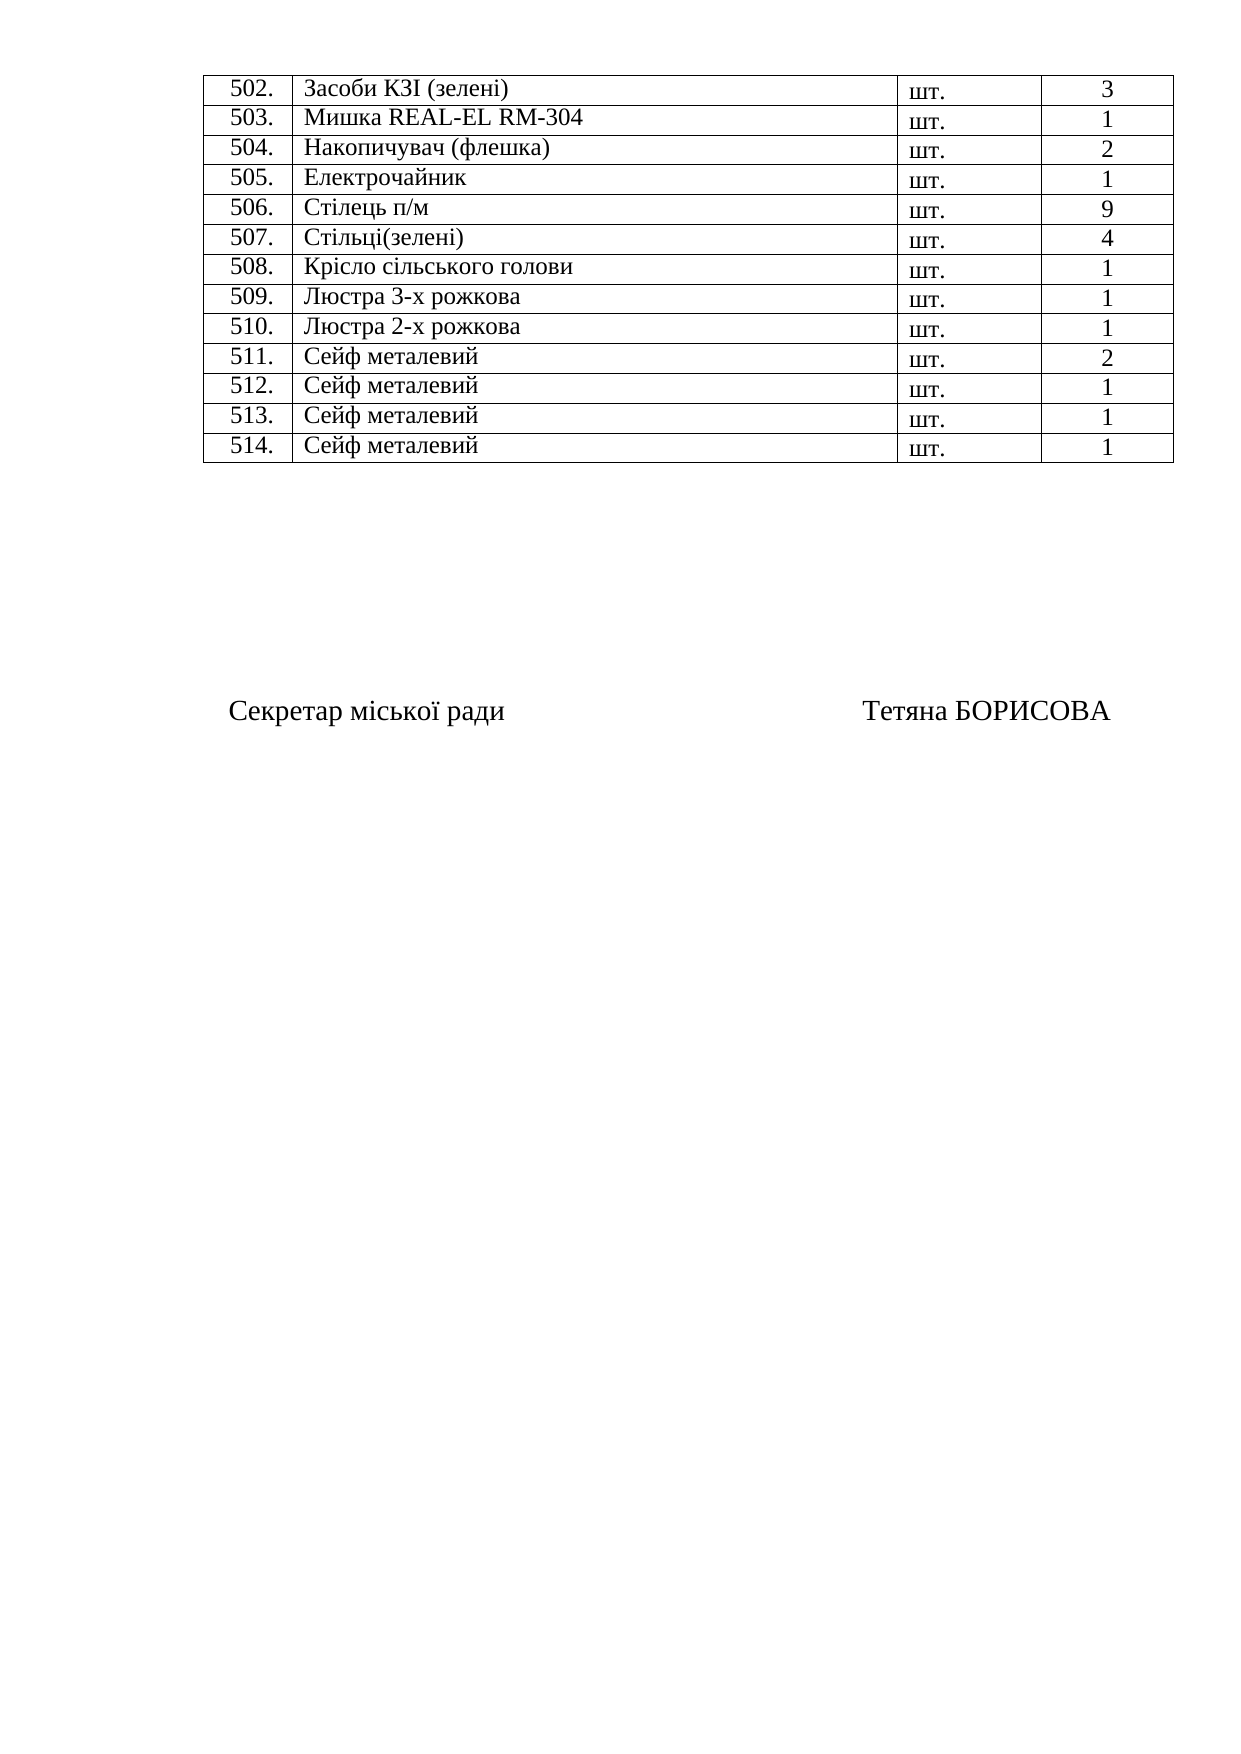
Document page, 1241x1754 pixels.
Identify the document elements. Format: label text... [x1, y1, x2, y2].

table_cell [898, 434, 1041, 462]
text Секретар міської ради Тетяна БОРИСОВА [177, 693, 1152, 727]
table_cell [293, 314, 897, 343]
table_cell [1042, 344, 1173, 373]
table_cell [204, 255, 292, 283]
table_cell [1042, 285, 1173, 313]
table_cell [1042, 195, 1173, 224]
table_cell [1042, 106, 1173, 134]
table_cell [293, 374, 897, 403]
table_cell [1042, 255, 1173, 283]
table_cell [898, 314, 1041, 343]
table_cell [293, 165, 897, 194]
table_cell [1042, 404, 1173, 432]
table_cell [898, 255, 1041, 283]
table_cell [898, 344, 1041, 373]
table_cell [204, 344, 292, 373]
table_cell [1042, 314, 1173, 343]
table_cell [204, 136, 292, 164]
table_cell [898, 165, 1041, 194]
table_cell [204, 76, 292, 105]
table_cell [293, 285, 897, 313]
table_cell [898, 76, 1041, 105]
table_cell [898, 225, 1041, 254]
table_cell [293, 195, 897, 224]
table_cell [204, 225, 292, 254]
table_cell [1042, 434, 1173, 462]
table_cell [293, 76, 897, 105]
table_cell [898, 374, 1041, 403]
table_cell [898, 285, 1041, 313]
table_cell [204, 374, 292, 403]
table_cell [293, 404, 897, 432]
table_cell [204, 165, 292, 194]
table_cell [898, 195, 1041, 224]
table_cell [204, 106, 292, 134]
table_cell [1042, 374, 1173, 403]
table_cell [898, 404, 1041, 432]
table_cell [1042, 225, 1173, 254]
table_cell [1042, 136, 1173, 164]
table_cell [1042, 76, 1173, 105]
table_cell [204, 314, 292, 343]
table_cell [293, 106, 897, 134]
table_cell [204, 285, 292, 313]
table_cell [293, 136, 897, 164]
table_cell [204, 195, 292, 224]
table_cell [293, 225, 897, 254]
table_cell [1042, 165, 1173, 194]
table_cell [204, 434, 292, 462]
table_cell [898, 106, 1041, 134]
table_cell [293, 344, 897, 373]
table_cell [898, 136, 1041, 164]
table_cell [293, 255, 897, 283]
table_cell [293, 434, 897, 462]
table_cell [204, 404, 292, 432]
